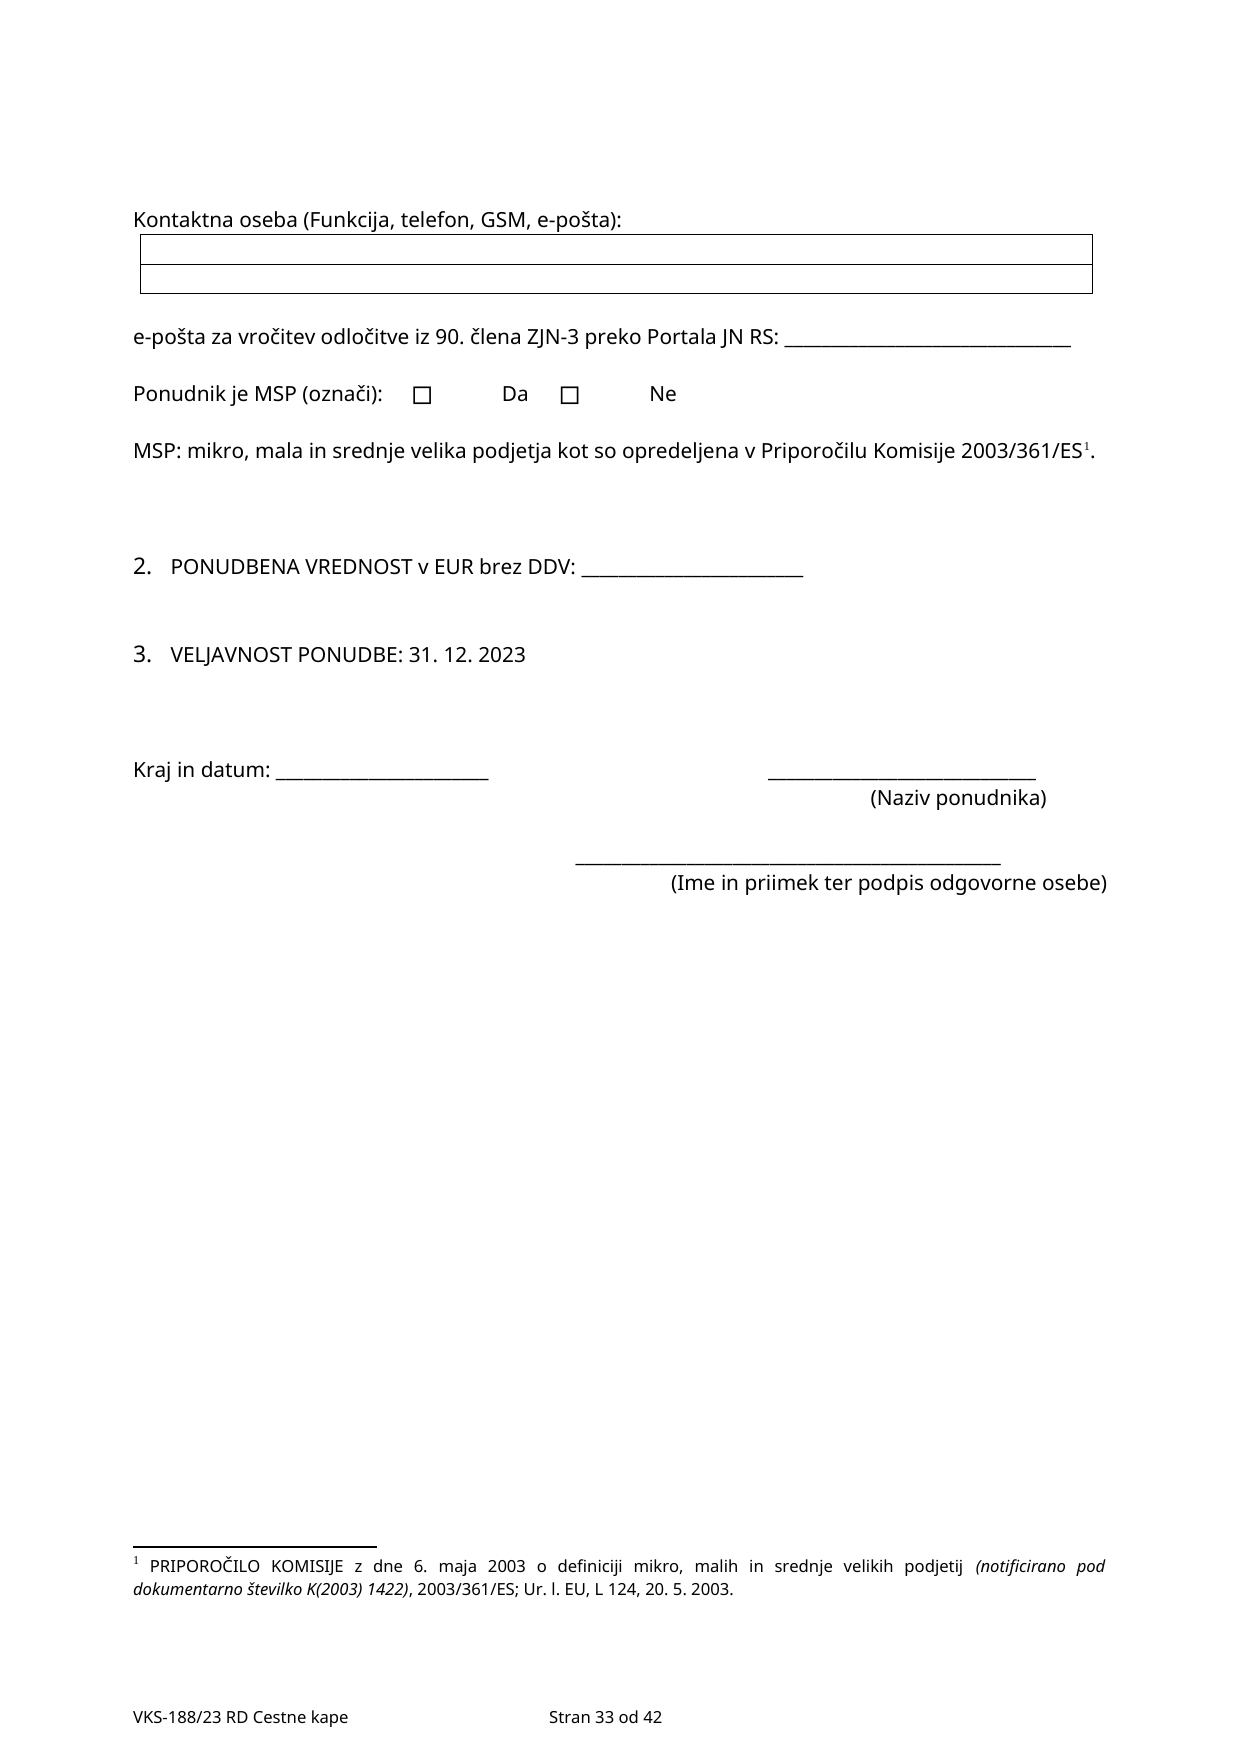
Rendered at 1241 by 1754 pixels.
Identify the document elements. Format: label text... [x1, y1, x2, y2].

text Kraj in datum: _______________________ _____________________________ [133, 755, 1107, 783]
text (Naziv ponudnika) [170, 783, 1107, 812]
table_cell [141, 265, 1092, 293]
text MSP: mikro, mala in srednje velika podjetja kot so opredeljena v Priporočilu Komisije 2003/361/ES. [133, 436, 1107, 465]
text e-pošta za vročitev odločitve iz 90. člena ZJN-3 preko Portala JN RS: _______________________________ [133, 322, 1107, 351]
list VELJAVNOST PONUDBE: 31. 12. 2023 [133, 638, 1107, 669]
text Kontaktna oseba (Funkcija, telefon, GSM, e-pošta): [133, 206, 1107, 234]
text (Ime in priimek ter podpis odgovorne osebe) [170, 868, 1107, 897]
list PONUDBENA VREDNOST v EUR brez DDV: ________________________ [133, 550, 1107, 581]
table_header [141, 235, 1092, 263]
text ______________________________________________ [170, 840, 1107, 868]
text Ponudnik je MSP (označi): ⃞ Da ⃞ Ne [133, 379, 1107, 408]
